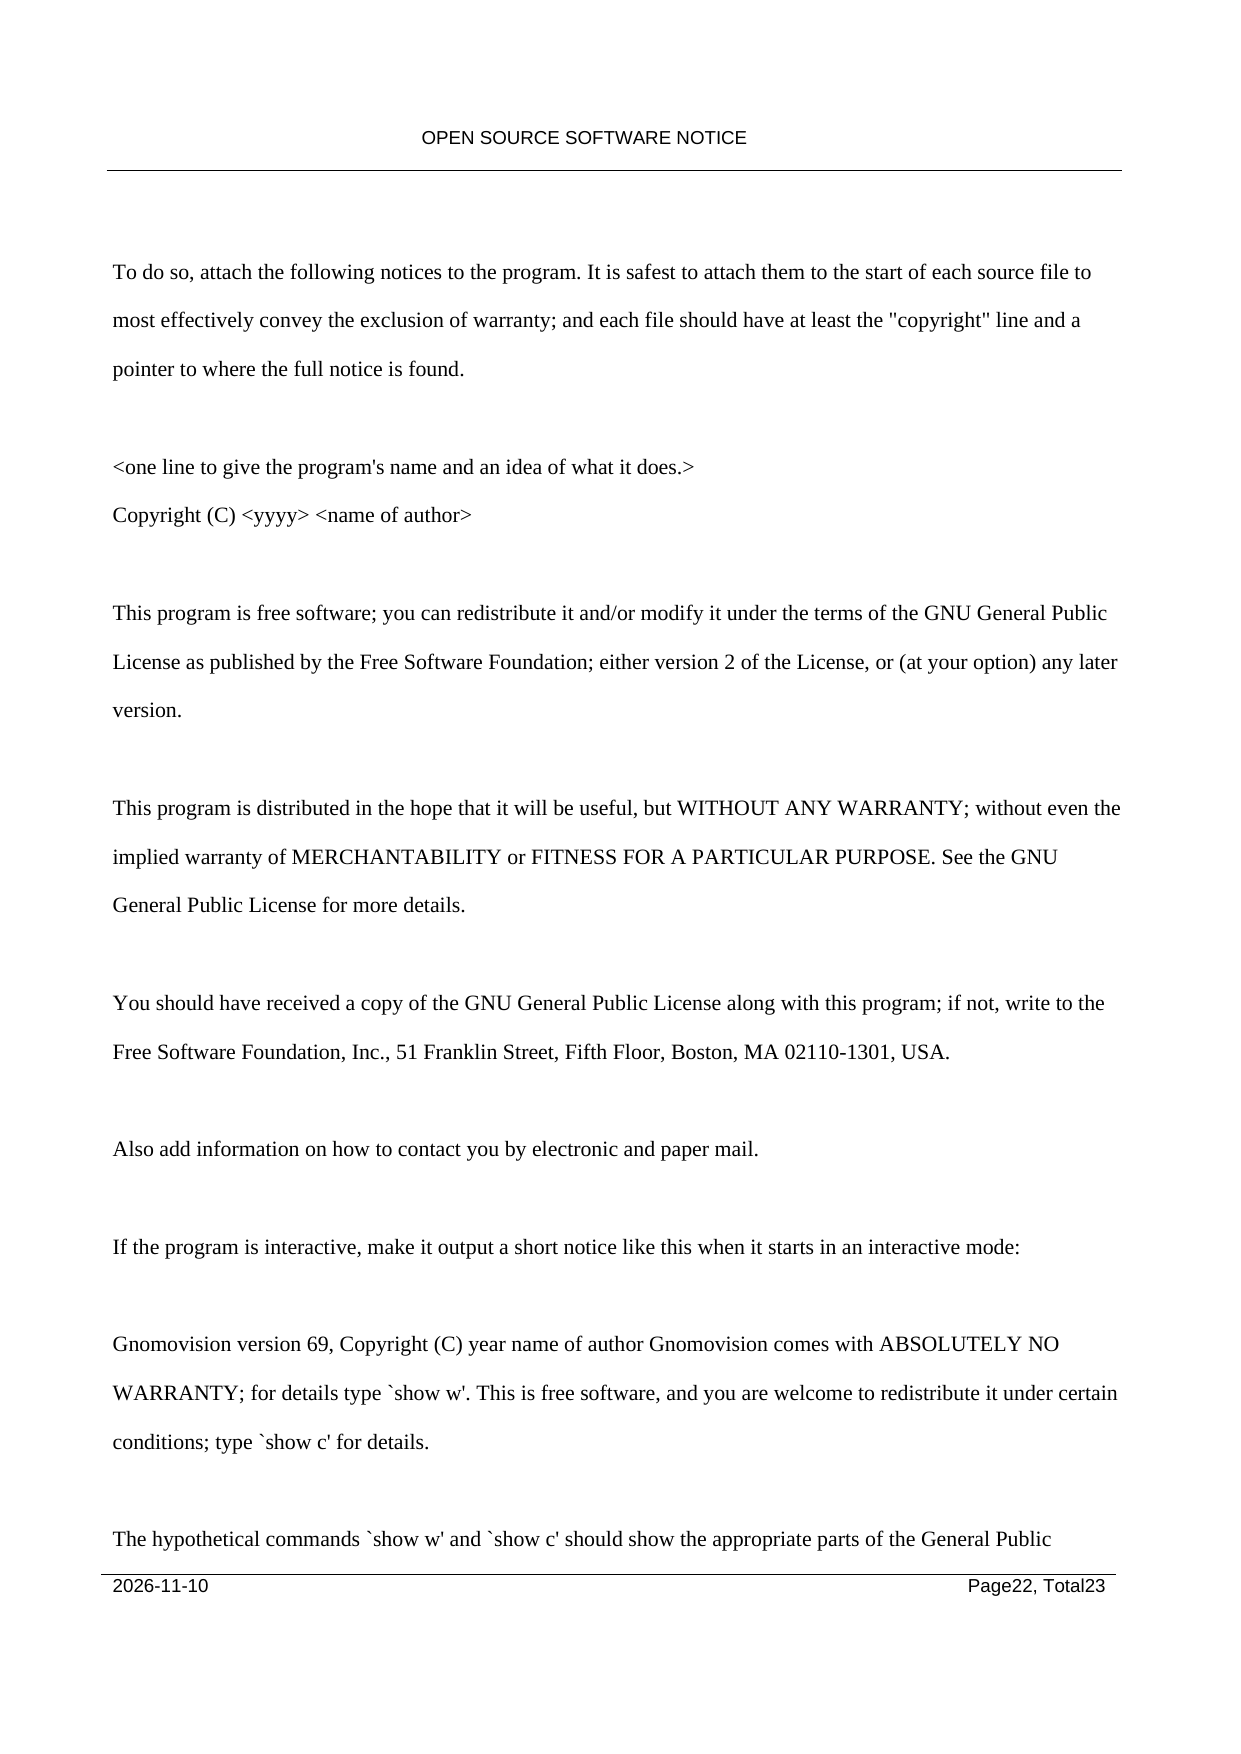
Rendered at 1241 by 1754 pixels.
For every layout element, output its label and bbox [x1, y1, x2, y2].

text [112, 206, 1128, 1555]
